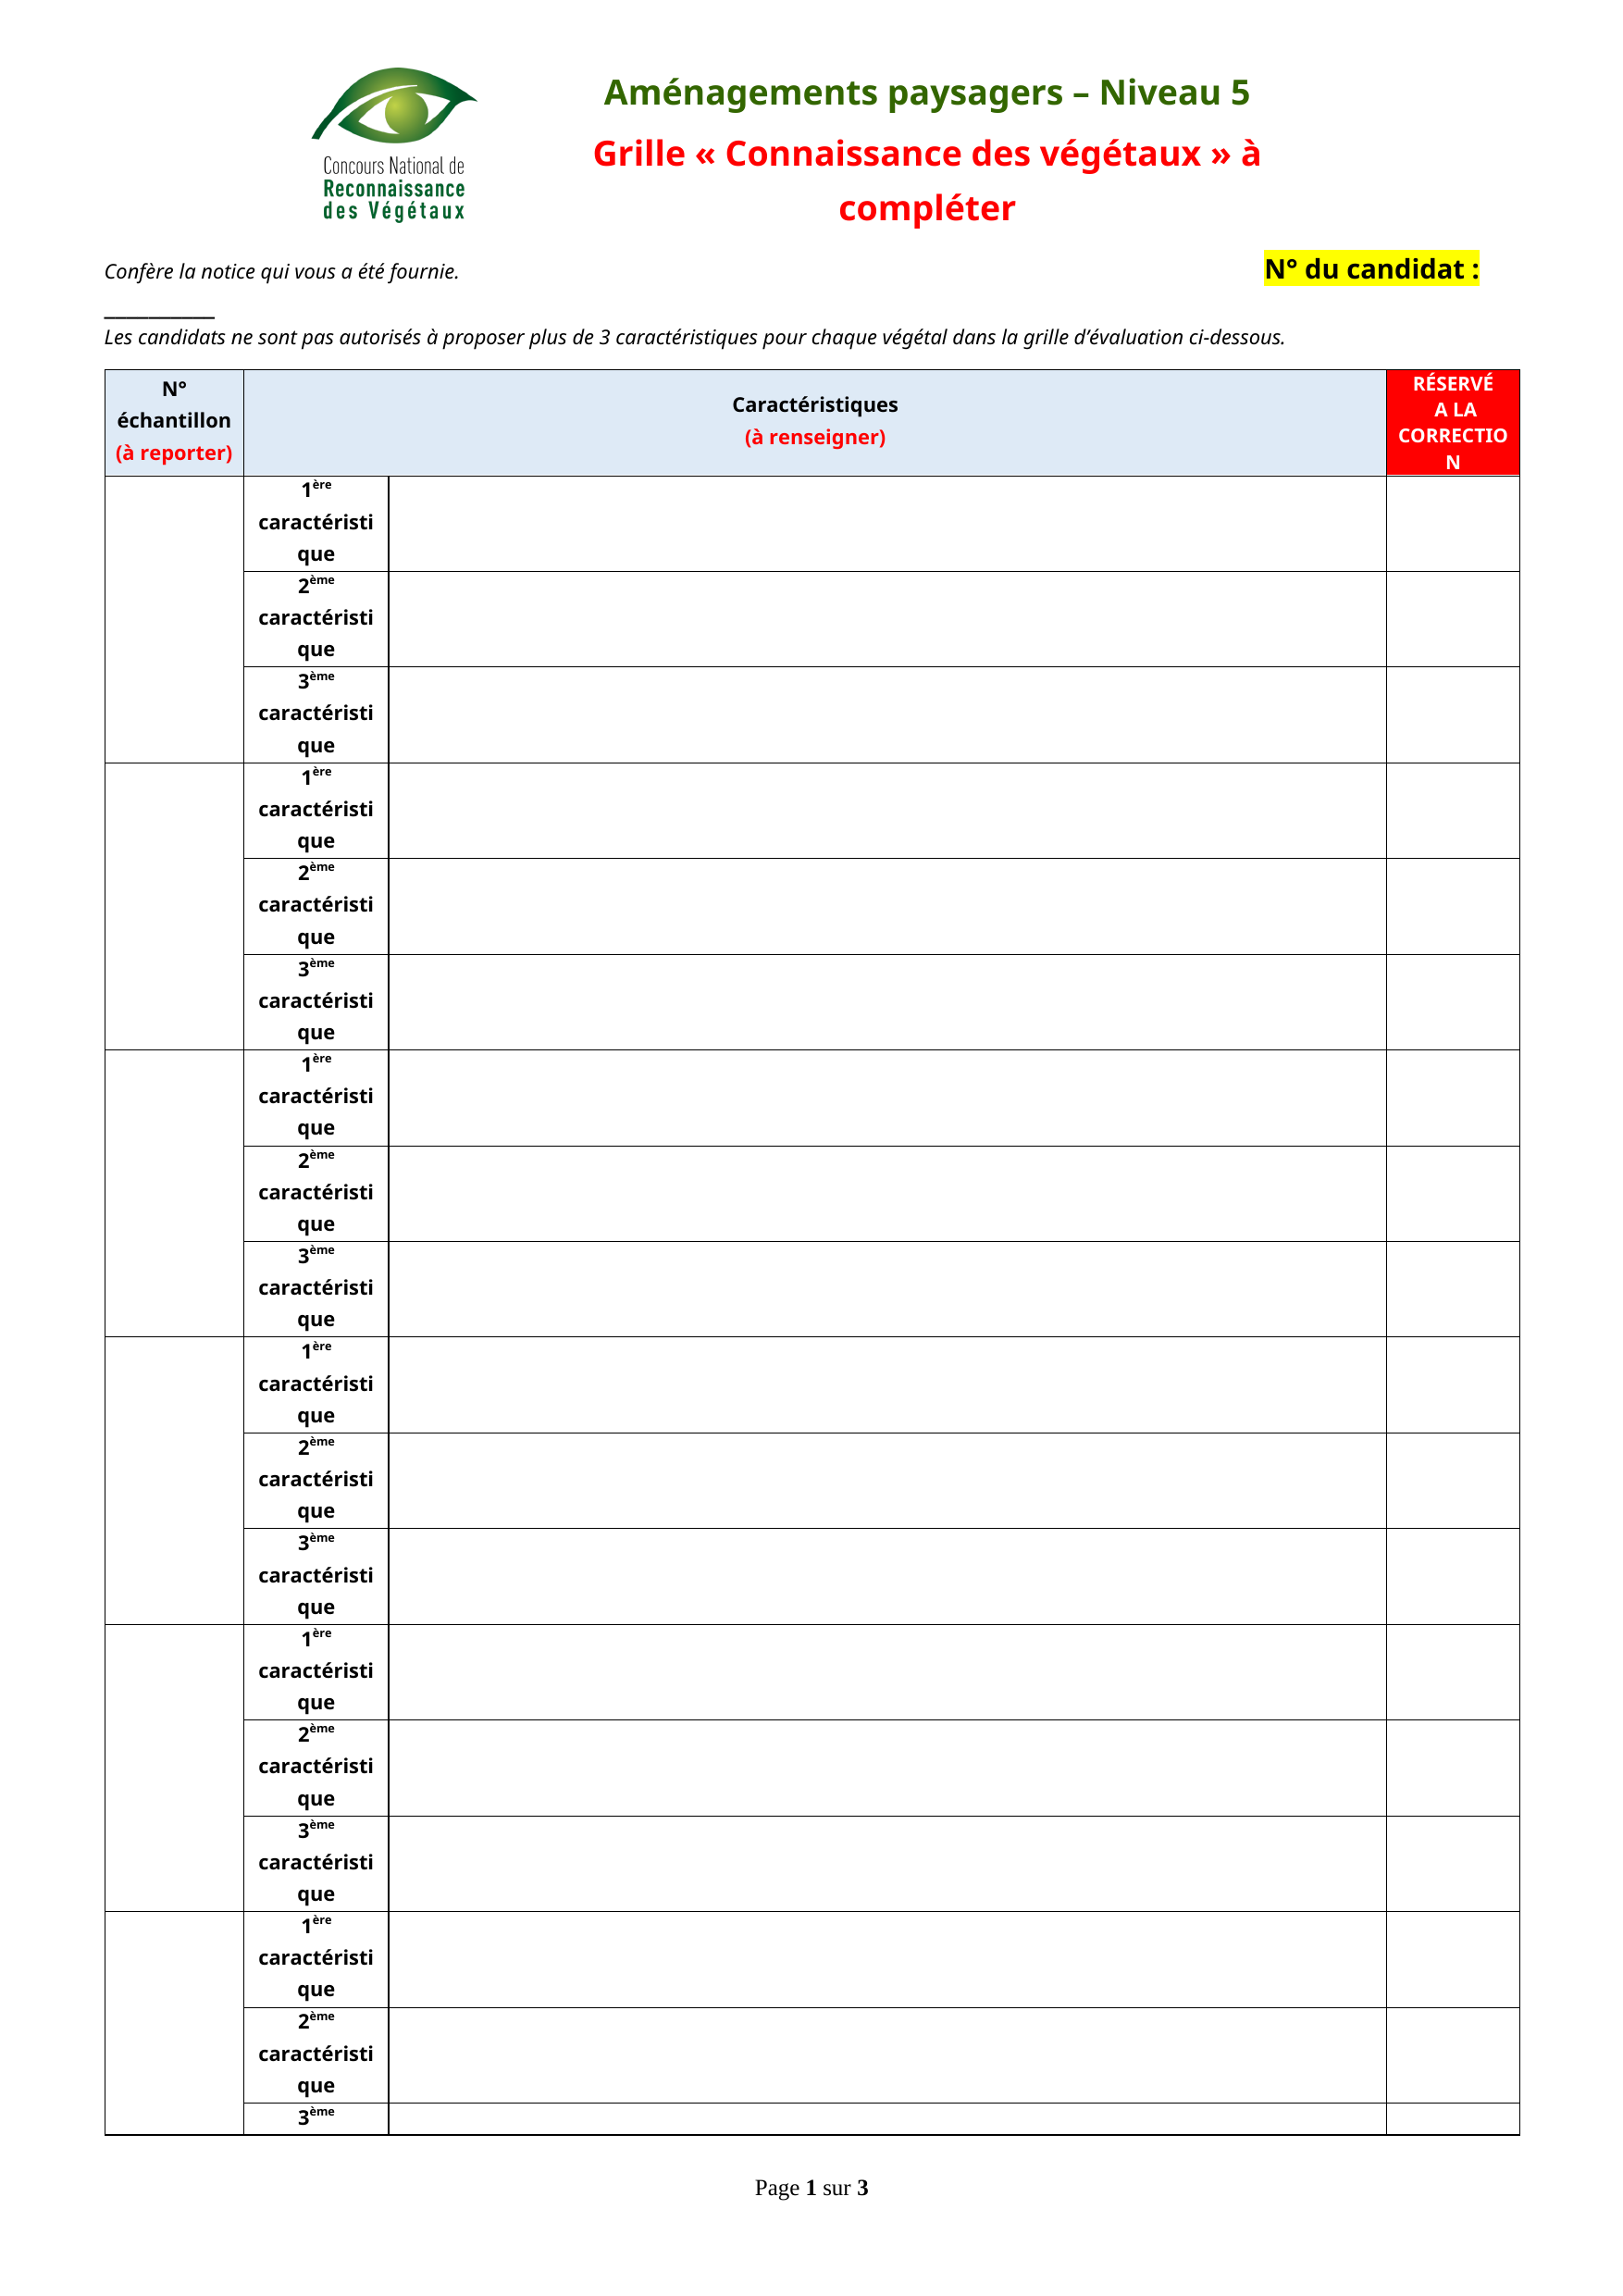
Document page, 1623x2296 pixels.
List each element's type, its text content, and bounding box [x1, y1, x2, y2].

table_cell [390, 859, 1386, 954]
table_cell [1387, 1050, 1519, 1145]
table_cell [105, 763, 243, 1049]
table_header N° échantillon (à reporter) [105, 370, 243, 475]
table_cell [105, 477, 243, 763]
table_cell [1387, 1242, 1519, 1336]
table_cell [390, 477, 1386, 571]
table_cell 2ème caractéristique [244, 859, 388, 954]
table_cell 3ème caractéristique [244, 1817, 388, 1911]
table_cell [390, 1337, 1386, 1433]
table_cell [1387, 763, 1519, 858]
table_cell [390, 1050, 1386, 1145]
table_cell [390, 572, 1386, 666]
table_cell [1387, 1147, 1519, 1241]
table_cell [1387, 1720, 1519, 1816]
table_cell [390, 1912, 1386, 2006]
table_cell [1387, 1817, 1519, 1911]
picture [311, 68, 478, 223]
table_header Caractéristiques (à renseigner) [244, 370, 1386, 475]
table_cell 1ère caractéristique [244, 763, 388, 858]
table_cell 2ème caractéristique [244, 2008, 388, 2103]
table_cell 2ème caractéristique [244, 1147, 388, 1241]
table_cell [1387, 667, 1519, 763]
table_cell 1ère caractéristique [244, 1337, 388, 1433]
table_cell [1387, 1625, 1519, 1719]
text Les candidats ne sont pas autorisés à proposer plus de 3 caractéristiques pour chaque végétal dans la grille d’évaluation ci-dessous. [104, 323, 1518, 351]
table_cell [105, 1337, 243, 1624]
table_cell [390, 1147, 1386, 1241]
table_cell [390, 2104, 1386, 2134]
table_cell 3ème caractéristique [244, 1529, 388, 1624]
table_cell [390, 1720, 1386, 1816]
table_cell 2ème caractéristique [244, 572, 388, 666]
table_cell 3ème caractéristique [244, 2104, 388, 2134]
table_cell [390, 1433, 1386, 1528]
table_cell [105, 1050, 243, 1336]
table_cell [1387, 2104, 1519, 2134]
table_cell 3ème caractéristique [244, 955, 388, 1049]
table_cell 2ème caractéristique [244, 1720, 388, 1816]
table_cell [1387, 955, 1519, 1049]
table_cell [390, 955, 1386, 1049]
table_cell [105, 1625, 243, 1911]
table_cell 2ème caractéristique [244, 1433, 388, 1528]
table_cell [1387, 477, 1519, 571]
table_header RÉSERVÉ A LA CORRECTION [1387, 370, 1519, 475]
table_cell [105, 1912, 243, 2134]
table_cell 1ère caractéristique [244, 1625, 388, 1719]
table_cell 1ère caractéristique [244, 1050, 388, 1145]
table_cell 3ème caractéristique [244, 667, 388, 763]
table_cell [390, 667, 1386, 763]
table_cell [390, 763, 1386, 858]
table_cell [390, 1817, 1386, 1911]
table_cell [1387, 859, 1519, 954]
table_cell 1ère caractéristique [244, 477, 388, 571]
table_cell [1387, 2008, 1519, 2103]
table_cell [390, 2008, 1386, 2103]
table_cell [1387, 572, 1519, 666]
table_cell [1387, 1529, 1519, 1624]
table_cell [390, 1242, 1386, 1336]
table_cell [390, 1625, 1386, 1719]
text Confère la notice qui vous a été fournie. N° du candidat : __________ [104, 250, 1518, 323]
table_cell [1387, 1337, 1519, 1433]
table_cell [390, 1529, 1386, 1624]
table_cell [1387, 1433, 1519, 1528]
table_cell 3ème caractéristique [244, 1242, 388, 1336]
table_cell 1ère caractéristique [244, 1912, 388, 2006]
table_cell [1387, 1912, 1519, 2006]
